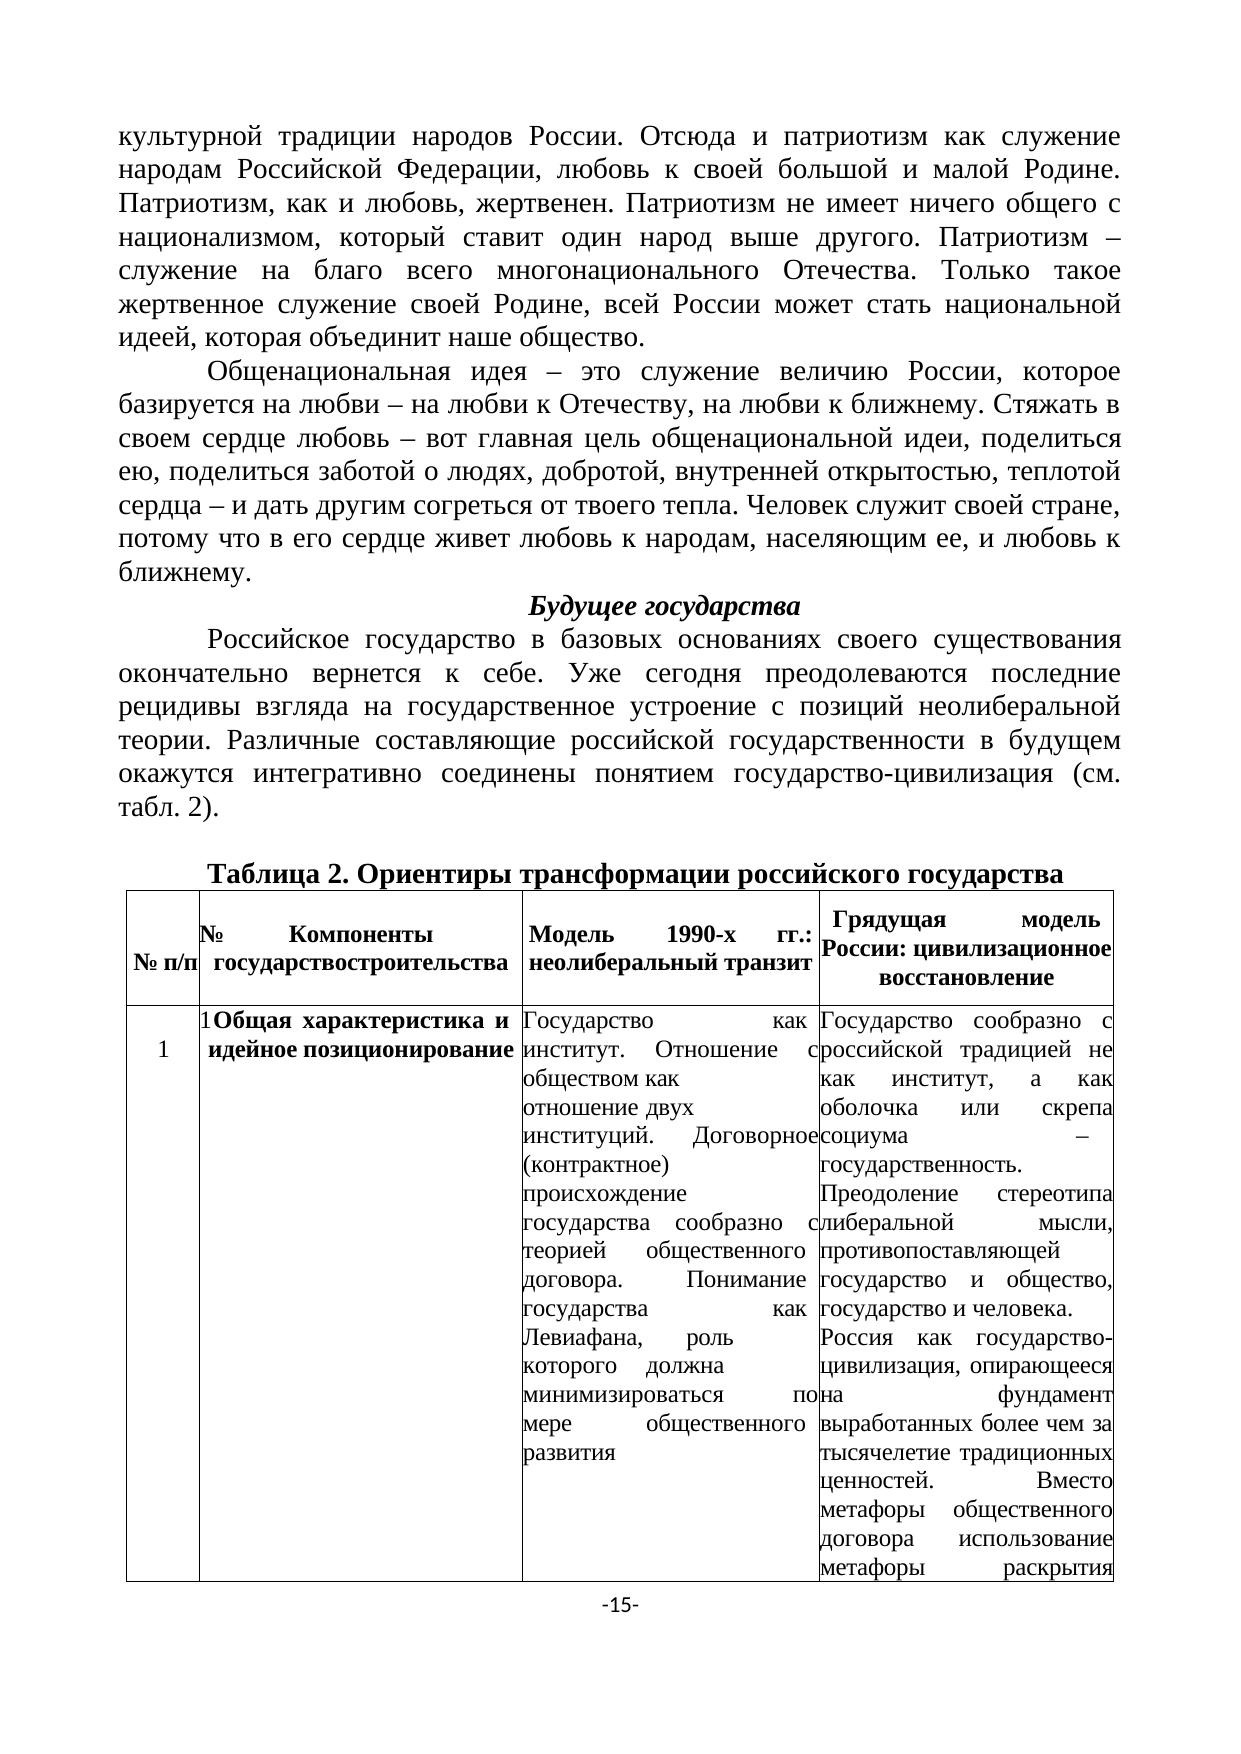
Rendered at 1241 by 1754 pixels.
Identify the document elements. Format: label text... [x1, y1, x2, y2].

text Общенациональная идея – это служение величию России, которое базируется на любви – на любви к Отечеству, на любви к ближнему. Стяжать в своем сердце любовь – вот главная цель общенациональной идеи, поделиться ею, поделиться заботой о людях, добротой, внутренней открытостью, теплотой сердца – и дать другим согреться от твоего тепла. Человек служит своей стране, потому что в его сердце живет любовь к народам, населяющим ее, и любовь к ближнему. [118, 353, 1122, 588]
table_header Компоненты государствостроительства [200, 891, 522, 1004]
table_cell 1 1 [127, 1006, 199, 1581]
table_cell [523, 1006, 819, 1581]
text Таблица 2. Ориентиры трансформации российского государства [118, 856, 1122, 889]
table_header № № п/п [127, 891, 199, 1004]
text Будущее государства [118, 588, 1122, 621]
table_header Модель 1990-х гг.: неолиберальный транзит [523, 891, 819, 1004]
text Российское государство в базовых основаниях своего существования окончательно вернется к себе. Уже сегодня преодолеваются последние рецидивы взгляда на государственное устроение с позиций неолиберальной теории. Различные составляющие российской государственности в будущем окажутся интегративно соединены понятием государство-цивилизация (см. табл. 2). [118, 621, 1122, 822]
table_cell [200, 1006, 522, 1581]
table_header Грядущая модель России: цивилизационное восстановление [820, 891, 1113, 1004]
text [118, 118, 1122, 353]
